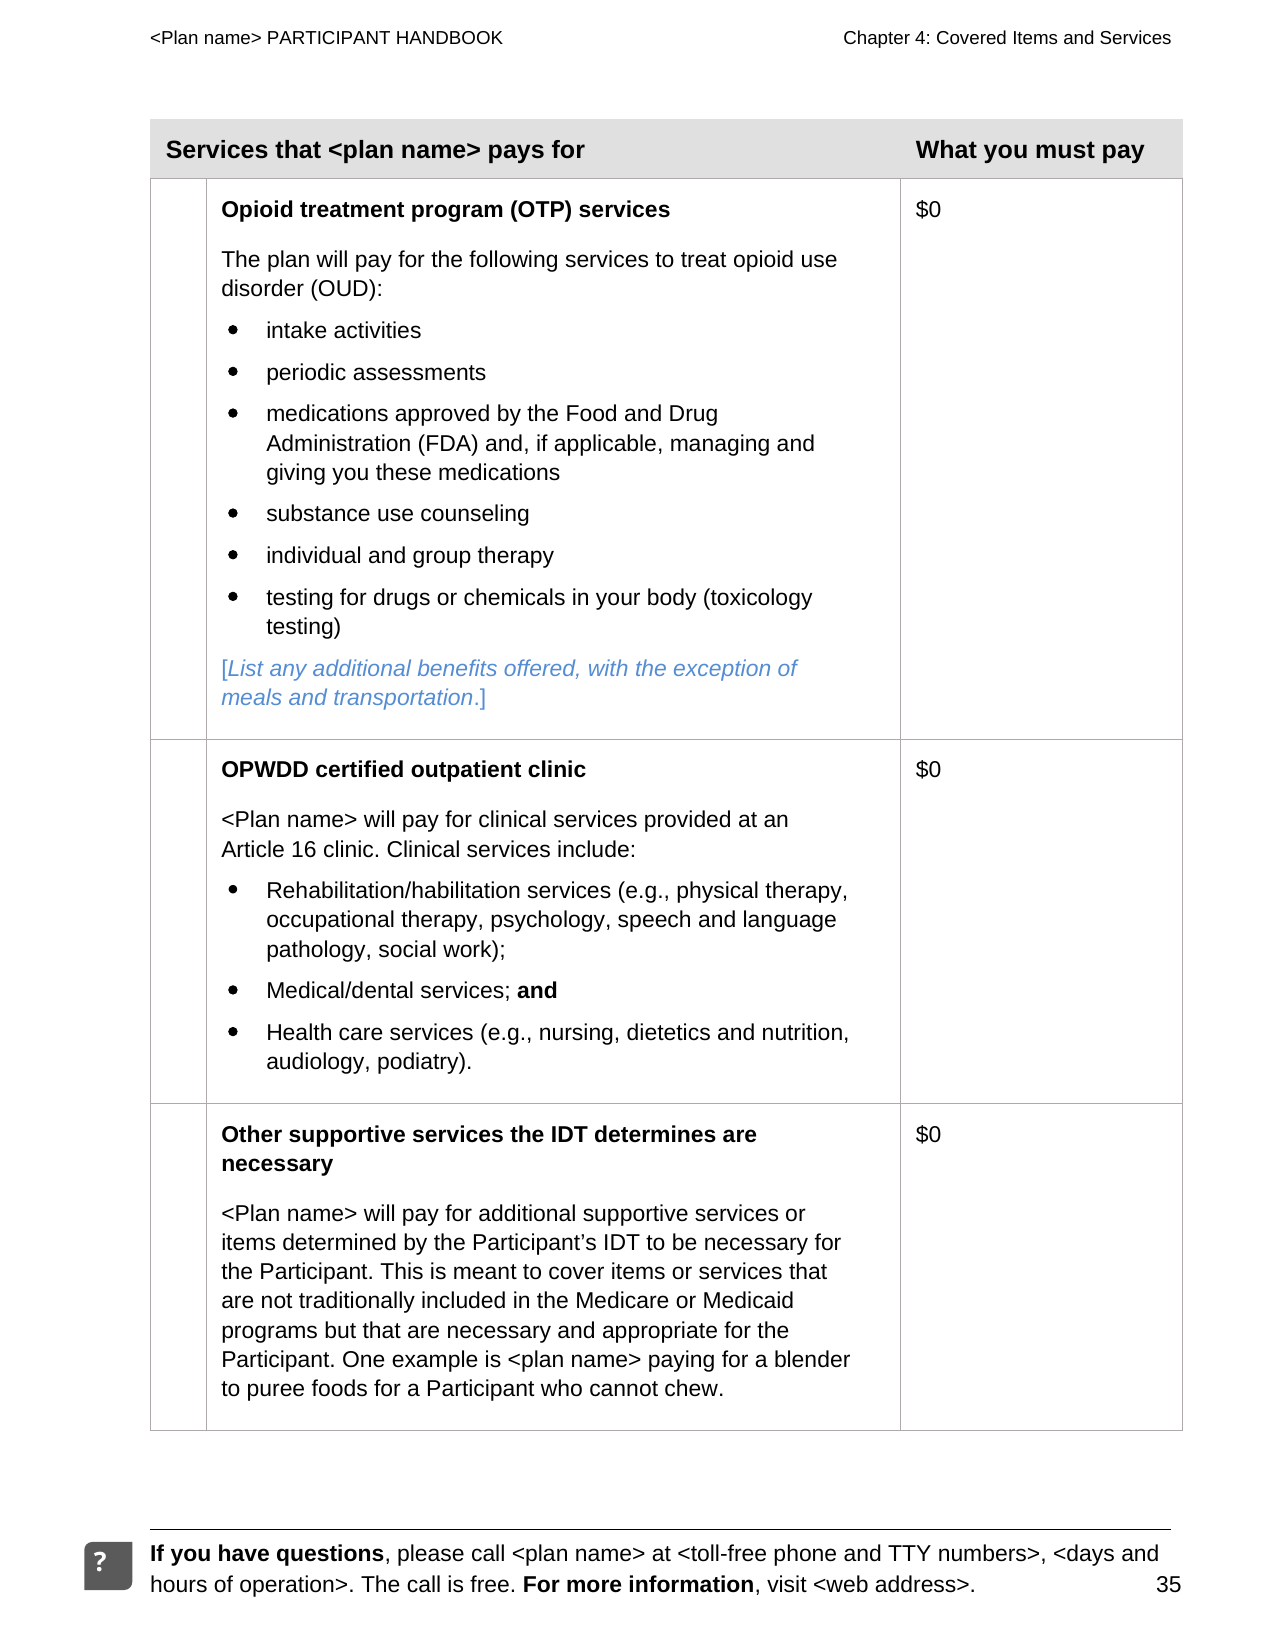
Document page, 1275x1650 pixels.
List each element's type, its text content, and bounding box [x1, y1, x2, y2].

table_cell $0 [901, 179, 1182, 738]
table_header What you must pay [901, 120, 1182, 178]
table_cell [151, 740, 206, 1103]
table_cell Opioid treatment program (OTP) services The plan will pay for the following services to treat opioid use disorder (OUD): intake activities periodic assessments medications approved by the Food and Drug Administration (FDA) and, if applicable, managing and giving you these medications substance use counseling individual and group therapy testing for drugs or chemicals in your body (toxicology testing) [List any additional benefits offered, with the exception of meals and transportation.] [207, 179, 900, 738]
table_cell $0 [901, 740, 1182, 1103]
table_cell Other supportive services the IDT determines are necessary <Plan name> will pay for additional supportive services or items determined by the Participant’s IDT to be necessary for the Participant. This is meant to cover items or services that are not traditionally included in the Medicare or Medicaid programs but that are necessary and appropriate for the Participant. One example is <plan name> paying for a blender to puree foods for a Participant who cannot chew. [207, 1104, 900, 1430]
table_cell OPWDD certified outpatient clinic <Plan name> will pay for clinical services provided at an Article 16 clinic. Clinical services include: Rehabilitation/habilitation services (e.g., physical therapy, occupational therapy, psychology, speech and language pathology, social work); Medical/dental services; and Health care services (e.g., nursing, dietetics and nutrition, audiology, podiatry). [207, 740, 900, 1103]
table_cell [151, 1104, 206, 1430]
table_header Services that <plan name> pays for [151, 120, 900, 178]
table_cell [151, 179, 206, 738]
table_cell $0 [901, 1104, 1182, 1430]
